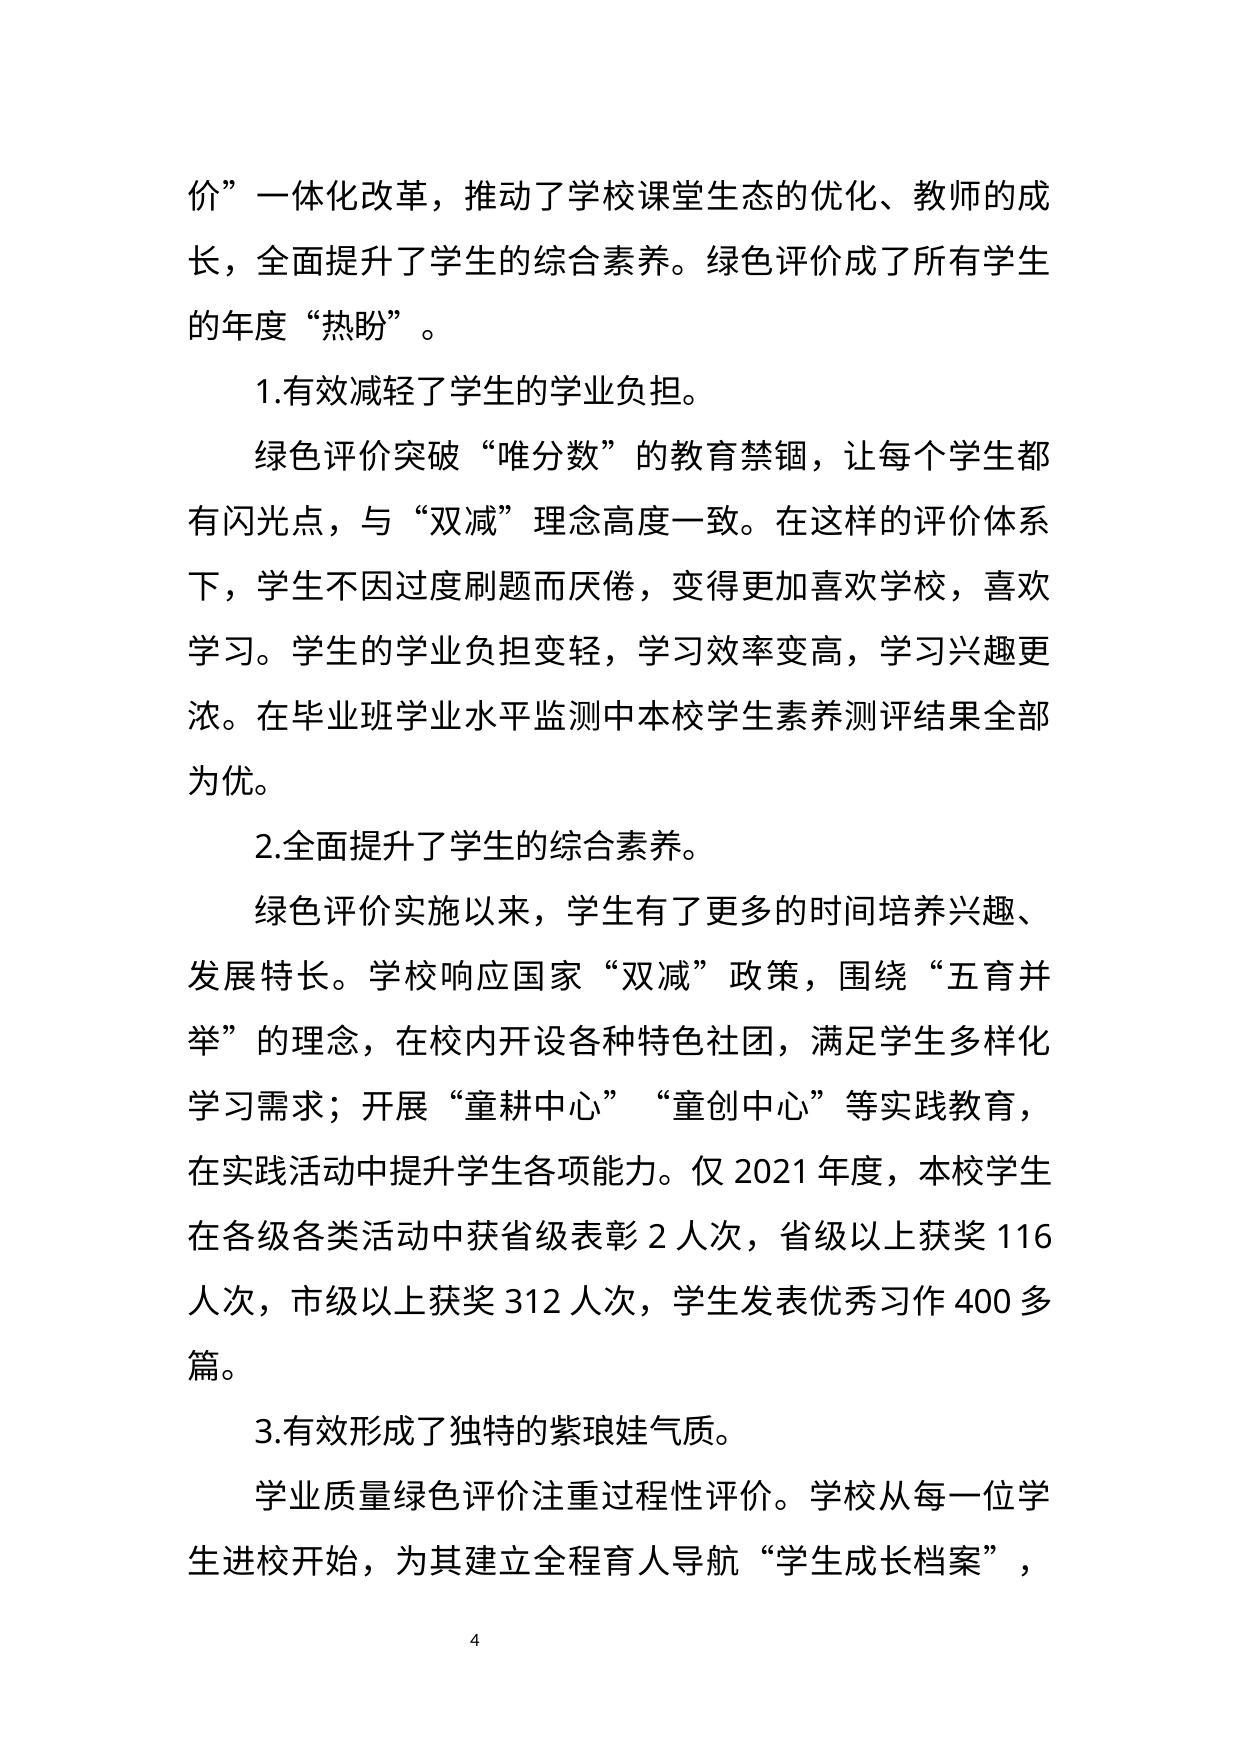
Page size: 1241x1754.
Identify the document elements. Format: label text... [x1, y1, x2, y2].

text 绿色评价实施以来，学生有了更多的时间培养兴趣、发展特长。学校响应国家“双减”政策，围绕“五育并举”的理念，在校内开设各种特色社团，满足学生多样化学习需求；开展“童耕中心”“童创中心”等实践教育，在实践活动中提升学生各项能力。仅2021年度，本校学生在各级各类活动中获省级表彰2人次，省级以上获奖116人次，市级以上获奖312人次，学生发表优秀习作400多篇。 [187, 877, 1053, 1397]
text 3.有效形成了独特的紫琅娃气质。 [187, 1397, 1053, 1462]
text 绿色评价突破“唯分数”的教育禁锢，让每个学生都有闪光点，与“双减”理念高度一致。在这样的评价体系下，学生不因过度刷题而厌倦，变得更加喜欢学校，喜欢学习。学生的学业负担变轻，学习效率变高，学习兴趣更浓。在毕业班学业水平监测中本校学生素养测评结果全部为优。 [187, 422, 1053, 812]
text 2.全面提升了学生的综合素养。 [187, 812, 1053, 877]
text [187, 162, 1053, 357]
text 1.有效减轻了学生的学业负担。 [187, 357, 1053, 422]
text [187, 1462, 1053, 1592]
